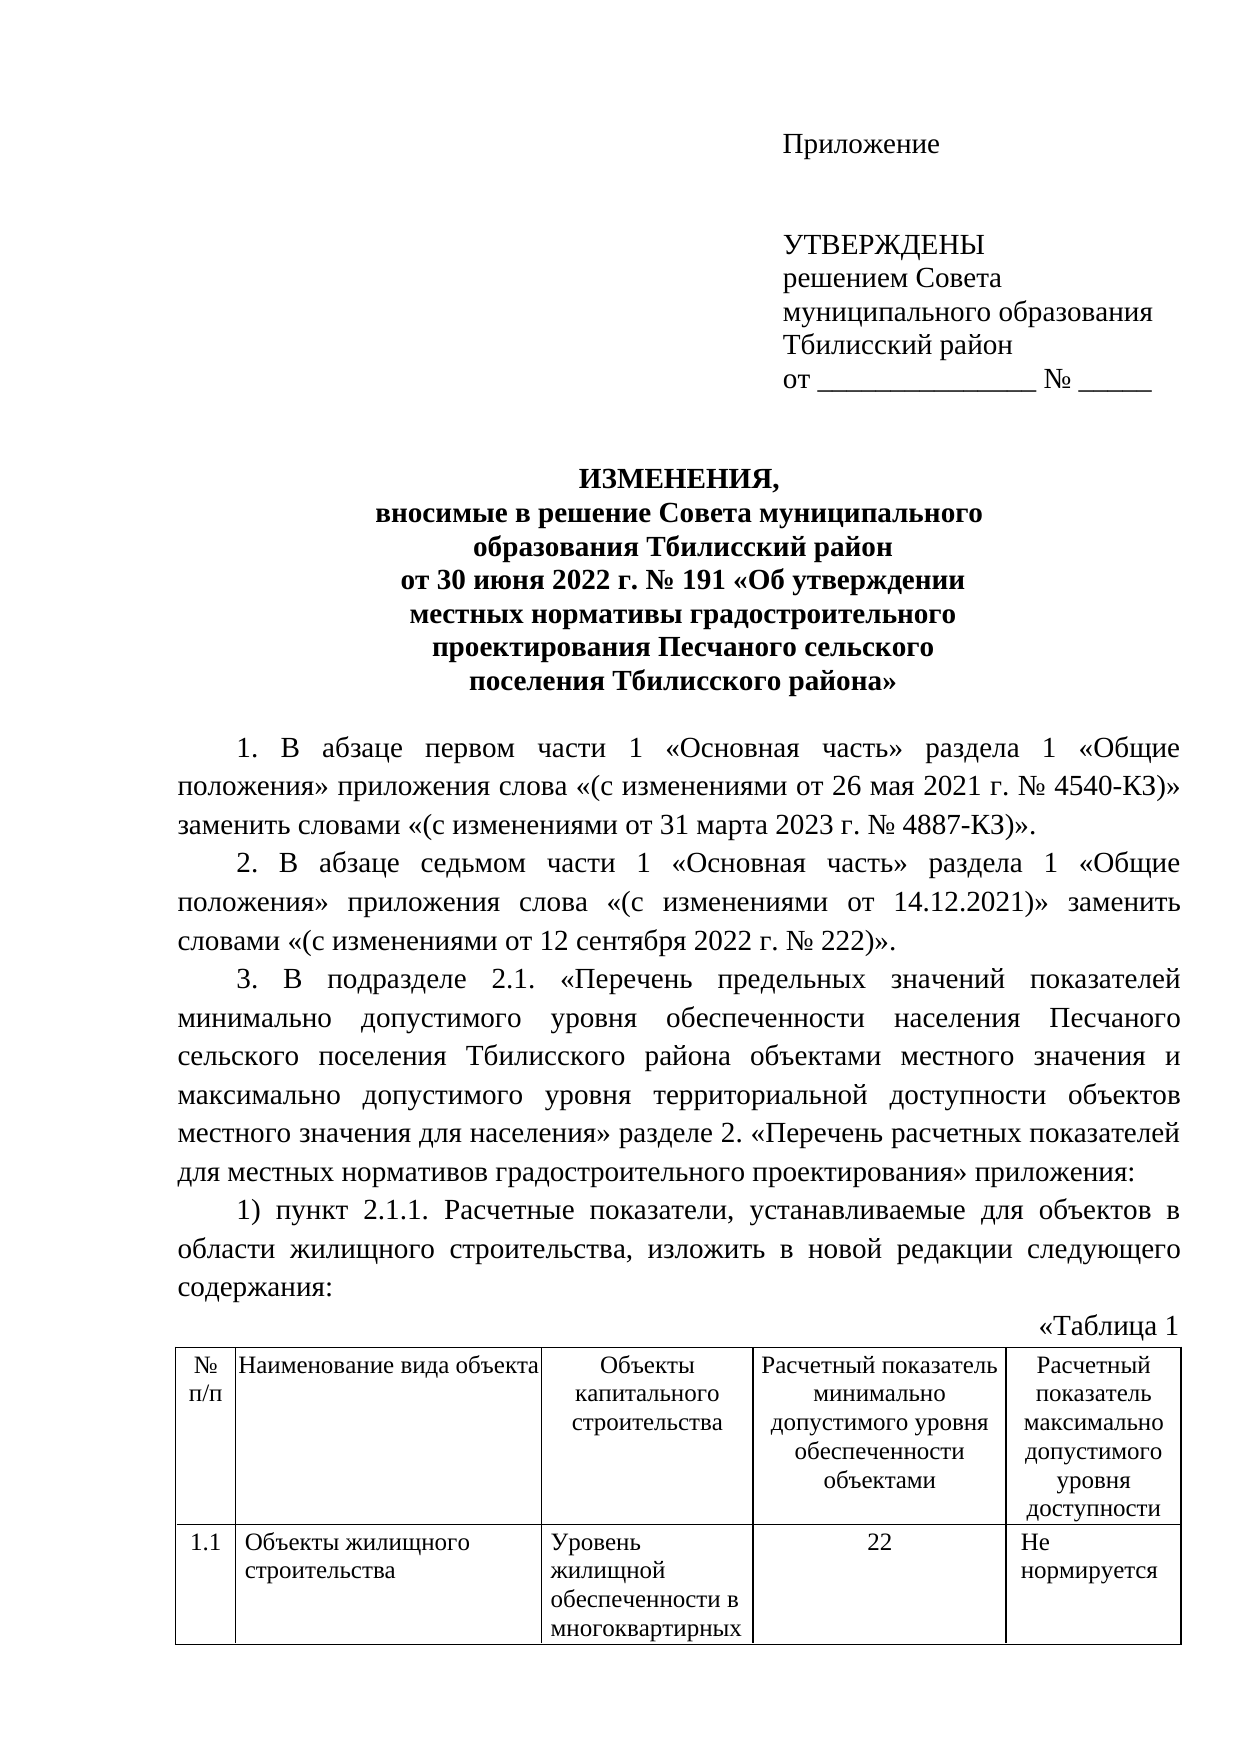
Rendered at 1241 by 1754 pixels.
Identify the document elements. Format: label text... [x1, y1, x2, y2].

text муниципального образования Тбилисский район [783, 294, 1179, 361]
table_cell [542, 1525, 752, 1643]
text от _______________ № _____ [783, 361, 1181, 394]
text проектирования Песчаного сельского [177, 629, 1181, 663]
text образования Тбилисский район [177, 529, 1181, 562]
table_header Расчетный показатель минимально допустимого уровня обеспеченности объектами [754, 1348, 1005, 1524]
text Приложение [177, 126, 1181, 160]
text 1. В абзаце первом части 1 «Основная часть» раздела 1 «Общие положения» приложения слова «(с изменениями от 26 мая 2021 г. № 4540-КЗ)» заменить словами «(с изменениями от 31 марта 2023 г. № 4887-КЗ)». [177, 730, 1181, 841]
text ИЗМЕНЕНИЯ, [177, 462, 1181, 495]
table_cell 1.1 [176, 1525, 235, 1643]
text вносимые в решение Совета муниципального [177, 495, 1181, 529]
text местных нормативы градостроительного [177, 596, 1181, 629]
text 2. В абзаце седьмом части 1 «Основная часть» раздела 1 «Общие положения» приложения слова «(с изменениями от 14.12.2021)» заменить словами «(с изменениями от 12 сентября 2022 г. № 222)». [177, 846, 1181, 956]
text «Таблица 1 [177, 1308, 1181, 1342]
text поселения Тбилисского района» [177, 663, 1181, 696]
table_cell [236, 1525, 541, 1643]
text решением Совета [783, 260, 1179, 294]
text УТВЕРЖДЕНЫ [783, 227, 1179, 260]
text 3. В подразделе 2.1. «Перечень предельных значений показателей минимально допустимого уровня обеспеченности населения Песчаного сельского поселения Тбилисского района объектами местного значения и максимально допустимого уровня территориальной доступности объектов местного значения для населения» разделе 2. «Перечень расчетных показателей для местных нормативов градостроительного проектирования» приложения: [177, 961, 1181, 1187]
table_cell Не нормируется [1007, 1525, 1180, 1643]
table_header Расчетный показатель максимально допустимого уровня доступности [1007, 1348, 1180, 1524]
table_header Наименование вида объекта [236, 1348, 541, 1524]
table_cell 22 [754, 1525, 1005, 1643]
table_header № п/п [176, 1348, 235, 1524]
text от 30 июня 2022 г. № 191 «Об утверждении [177, 562, 1181, 596]
text 1) пункт 2.1.1. Расчетные показатели, устанавливаемые для объектов в области жилищного строительства, изложить в новой редакции следующего содержания: [177, 1192, 1181, 1303]
table_header Объекты капитального строительства [542, 1348, 752, 1524]
